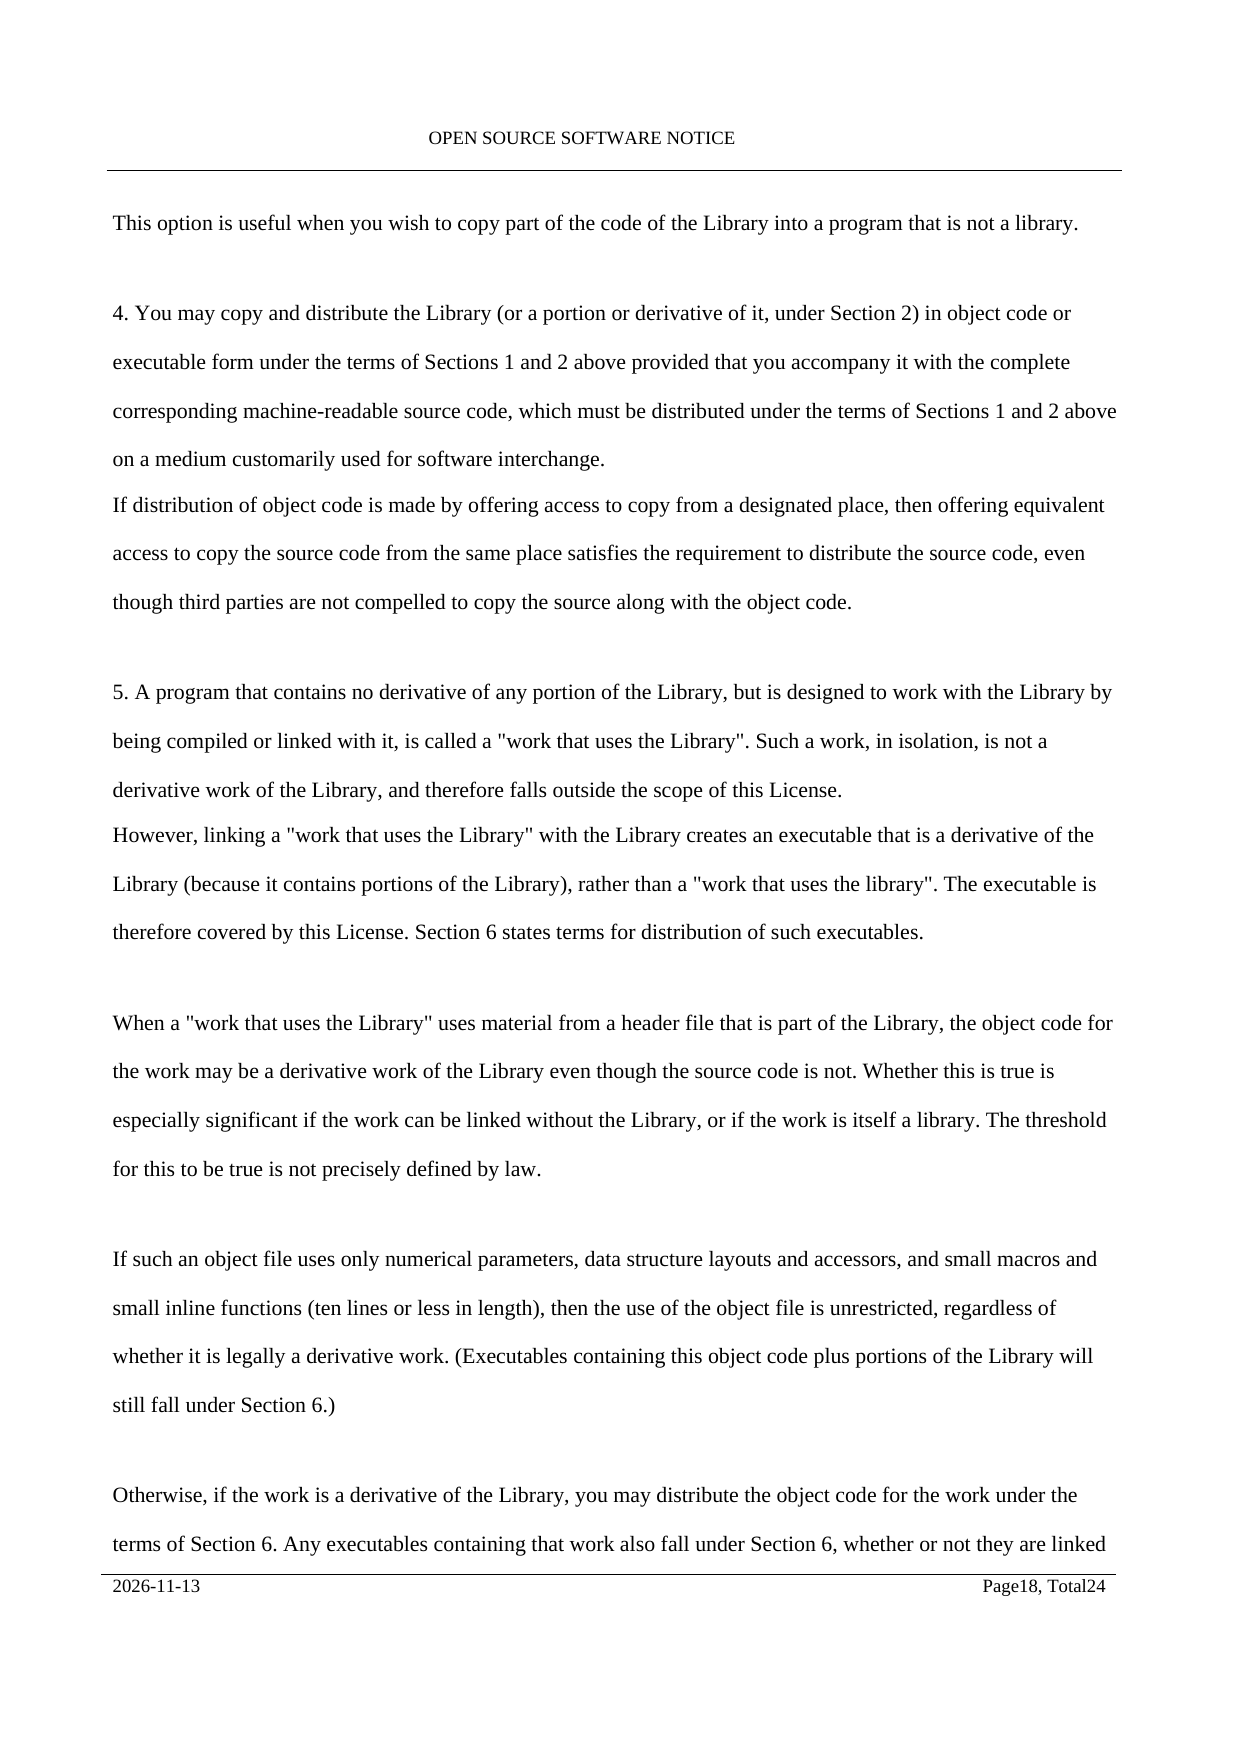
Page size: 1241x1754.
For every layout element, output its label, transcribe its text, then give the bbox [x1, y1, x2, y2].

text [112, 1479, 1128, 1560]
text However, linking a "work that uses the Library" with the Library creates an executable that is a derivative of the Library (because it contains portions of the Library), rather than a "work that uses the library". The executable is therefore covered by this License. Section 6 states terms for distribution of such executables. [112, 818, 1128, 948]
text If such an object file uses only numerical parameters, data structure layouts and accessors, and small macros and small inline functions (ten lines or less in length), then the use of the object file is unrestricted, regardless of whether it is legally a derivative work. (Executables containing this object code plus portions of the Library will still fall under Section 6.) [112, 1242, 1128, 1421]
text This option is useful when you wish to copy part of the code of the Library into a program that is not a library. [112, 206, 1128, 239]
text 5. A program that contains no derivative of any portion of the Library, but is designed to work with the Library by being compiled or linked with it, is called a "work that uses the Library". Such a work, in isolation, is not a derivative work of the Library, and therefore falls outside the scope of this License. [112, 676, 1128, 806]
text 4. You may copy and distribute the Library (or a portion or derivative of it, under Section 2) in object code or executable form under the terms of Sections 1 and 2 above provided that you accompany it with the complete corresponding machine-readable source code, which must be distributed under the terms of Sections 1 and 2 above on a medium customarily used for software interchange. [112, 297, 1128, 475]
text When a "work that uses the Library" uses material from a header file that is part of the Library, the object code for the work may be a derivative work of the Library even though the source code is not. Whether this is true is especially significant if the work can be linked without the Library, or if the work is itself a library. The threshold for this to be true is not precisely defined by law. [112, 1006, 1128, 1185]
text If distribution of object code is made by offering access to copy from a designated place, then offering equivalent access to copy the source code from the same place satisfies the requirement to distribute the source code, even though third parties are not compelled to copy the source along with the object code. [112, 488, 1128, 618]
